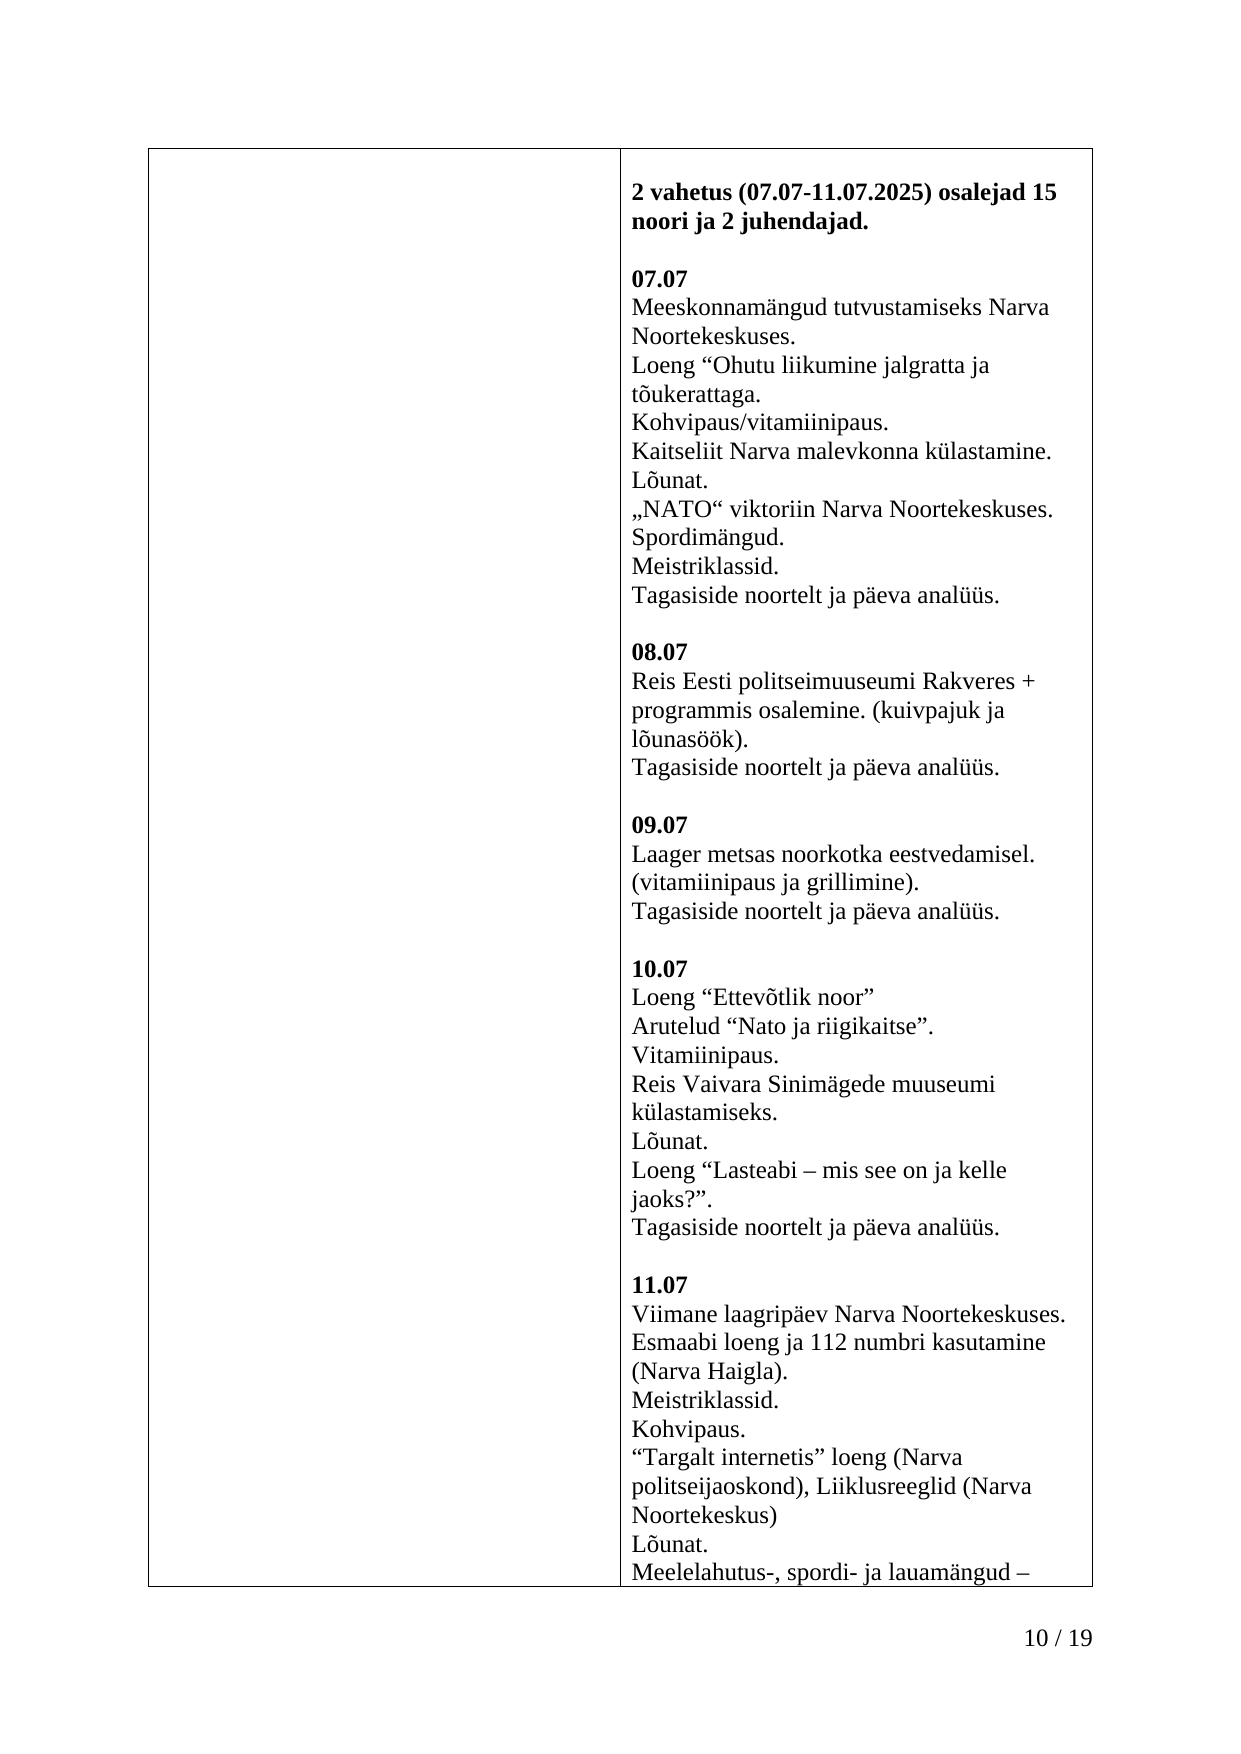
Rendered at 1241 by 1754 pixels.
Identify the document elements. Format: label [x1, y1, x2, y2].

table_cell [621, 149, 1092, 1586]
table_cell [149, 149, 620, 1586]
